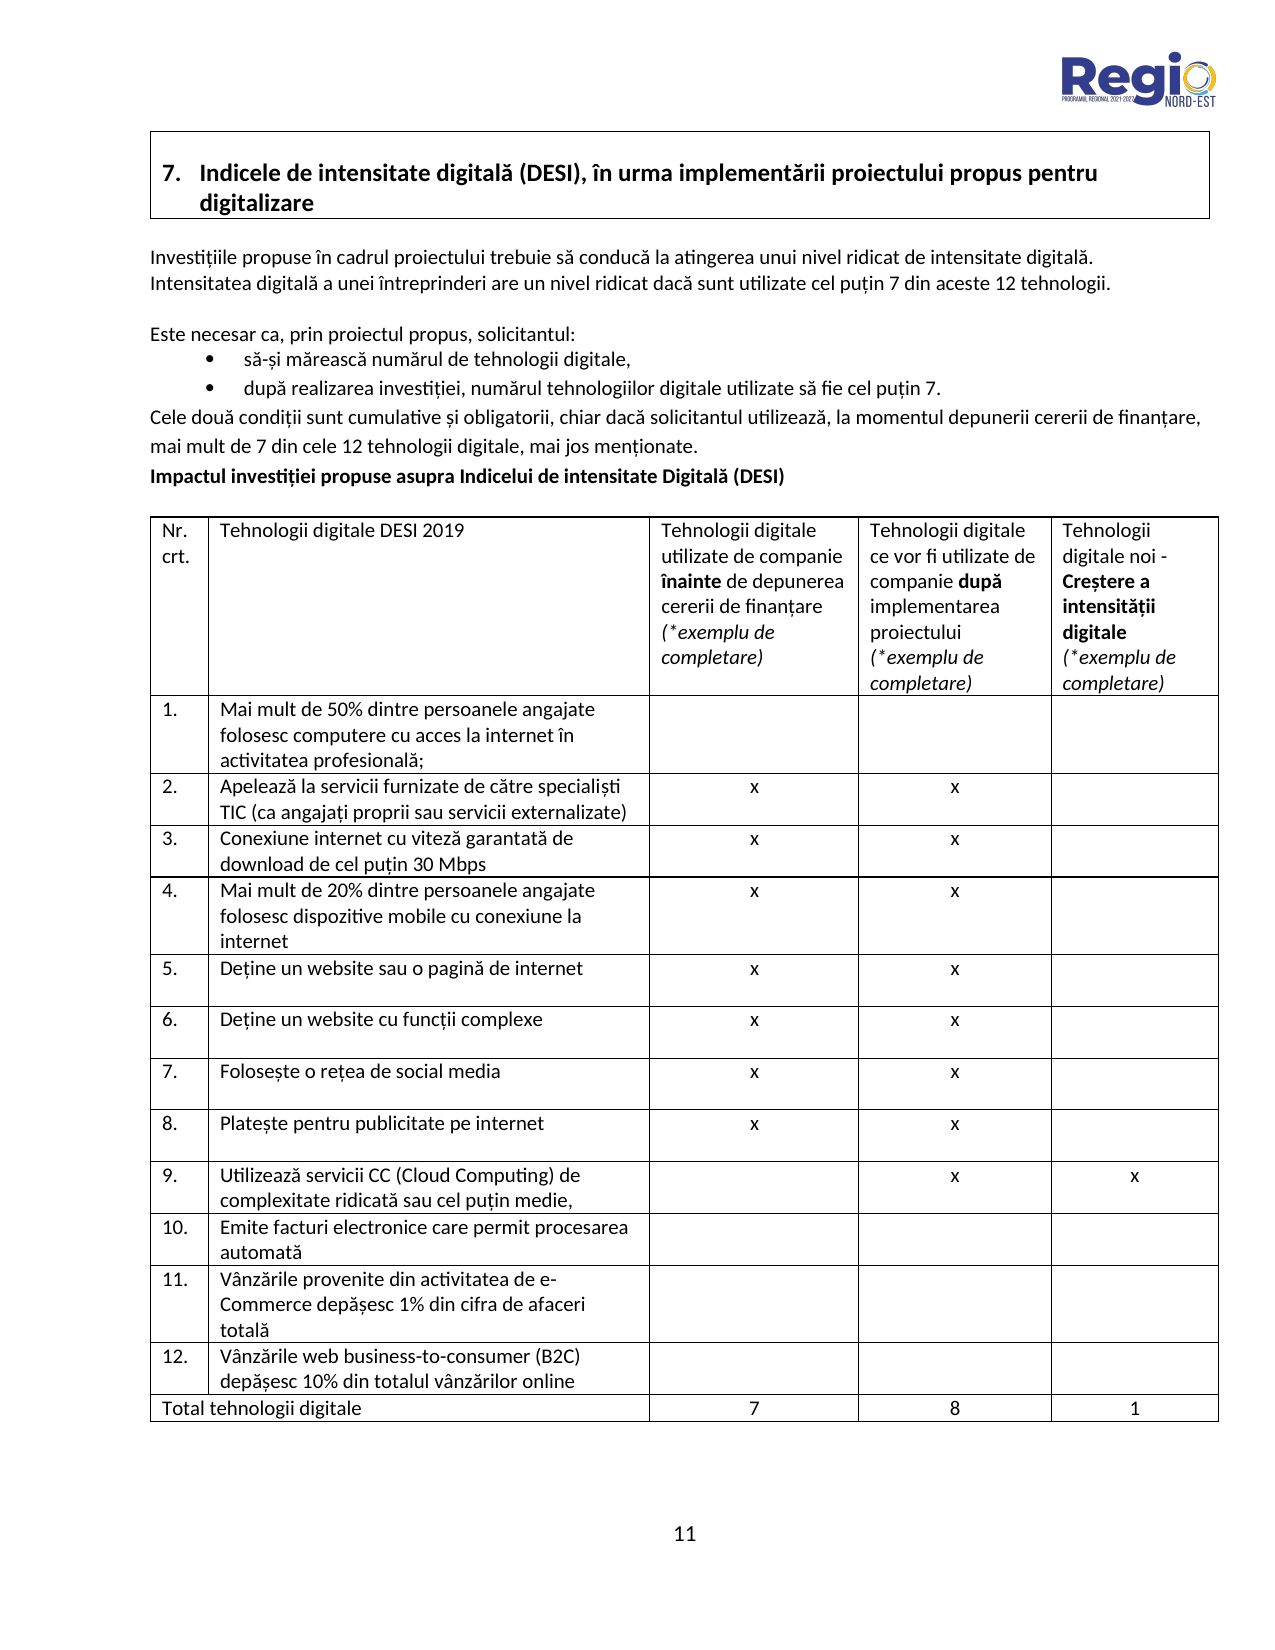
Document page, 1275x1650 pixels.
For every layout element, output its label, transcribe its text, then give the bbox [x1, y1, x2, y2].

table_cell [859, 1214, 1051, 1265]
list după realizarea investiției, numărul tehnologiilor digitale utilizate să fie cel puțin 7. [206, 375, 1203, 401]
table_cell x [859, 1007, 1051, 1057]
table_cell x [650, 955, 858, 1006]
table_cell x [1052, 1162, 1218, 1213]
table_cell [151, 878, 208, 954]
text Cele două condiții sunt cumulative și obligatorii, chiar dacă solicitantul utilizează, la momentul depunerii cererii de finanțare, mai mult de 7 din cele 12 tehnologii digitale, mai jos menționate. [150, 404, 1203, 459]
table_cell [151, 826, 208, 876]
table_cell [650, 1162, 858, 1213]
table_cell [1052, 955, 1218, 1006]
table_cell [151, 1110, 208, 1161]
table_cell Deține un website cu funcții complexe [209, 1007, 649, 1057]
table_cell [1052, 826, 1218, 876]
table_cell [1052, 1343, 1218, 1394]
table_cell x [650, 1059, 858, 1109]
table_cell x [859, 878, 1051, 954]
table_cell [1052, 1214, 1218, 1265]
table_cell [650, 1343, 858, 1394]
table_cell x [650, 878, 858, 954]
table_header Tehnologii digitale utilizate de companie înainte de depunerea cererii de finanțare (*exemplu de completare) [650, 518, 858, 695]
table_cell x [859, 955, 1051, 1006]
table_cell [151, 1007, 208, 1057]
table_cell [1052, 774, 1218, 824]
table_cell Deține un website sau o pagină de internet [209, 955, 649, 1006]
text Este necesar ca, prin proiectul propus, solicitantul: [150, 321, 1204, 346]
table_cell Folosește o rețea de social media [209, 1059, 649, 1109]
text Investițiile propuse în cadrul proiectului trebuie să conducă la atingerea unui nivel ridicat de intensitate digitală. [150, 244, 1204, 270]
table_cell x [859, 1059, 1051, 1109]
table_cell Mai mult de 20% dintre persoanele angajate folosesc dispozitive mobile cu conexiune la internet [209, 878, 649, 954]
table_cell [1052, 1059, 1218, 1109]
table_header Indicele de intensitate digitală (DESI), în urma implementării proiectului propus pentru digitalizare [151, 132, 1209, 218]
table_header Nr. crt. [151, 518, 208, 695]
table_cell x [859, 1162, 1051, 1213]
text Intensitatea digitală a unei întreprinderi are un nivel ridicat dacă sunt utilizate cel puțin 7 din aceste 12 tehnologii. [150, 270, 1204, 295]
table_cell x [650, 1007, 858, 1057]
table_cell [859, 696, 1051, 773]
table_cell [1052, 696, 1218, 773]
table_cell [859, 1266, 1051, 1342]
table_header Tehnologii digitale DESI 2019 [209, 518, 649, 695]
table_cell x [650, 774, 858, 824]
picture [1059, 48, 1219, 110]
table_cell Apelează la servicii furnizate de către specialiști TIC (ca angajați proprii sau servicii externalizate) [209, 774, 649, 824]
table_cell [151, 1343, 208, 1394]
table_cell [650, 1214, 858, 1265]
table_cell Utilizează servicii CC (Cloud Computing) de complexitate ridicată sau cel puțin medie, [209, 1162, 649, 1213]
table_cell Vânzările web business-to-consumer (B2C) depășesc 10% din totalul vânzărilor online [209, 1343, 649, 1394]
table_cell Mai mult de 50% dintre persoanele angajate folosesc computere cu acces la internet în activitatea profesională; [209, 696, 649, 773]
table_cell Total tehnologii digitale [151, 1395, 649, 1421]
table_cell 8 [859, 1395, 1051, 1421]
table_cell [151, 1059, 208, 1109]
table_cell [151, 774, 208, 824]
table_cell [859, 1343, 1051, 1394]
table_cell [650, 1266, 858, 1342]
table_cell [151, 1162, 208, 1213]
table_header Tehnologii digitale noi - Creștere a intensității digitale (*exemplu de completare) [1052, 518, 1218, 695]
table_cell x [650, 826, 858, 876]
list să-și mărească numărul de tehnologii digitale, [206, 346, 1203, 372]
table_cell [1052, 1110, 1218, 1161]
table_cell [151, 696, 208, 773]
table_cell Emite facturi electronice care permit procesarea automată [209, 1214, 649, 1265]
text Impactul investiției propuse asupra Indicelui de intensitate Digitală (DESI) [150, 463, 1219, 488]
table_cell x [650, 1110, 858, 1161]
table_cell [1052, 878, 1218, 954]
table_cell Platește pentru publicitate pe internet [209, 1110, 649, 1161]
table_cell 7 [650, 1395, 858, 1421]
table_cell [151, 1214, 208, 1265]
table_header Tehnologii digitale ce vor fi utilizate de companie după implementarea proiectului (*exemplu de completare) [859, 518, 1051, 695]
table_cell x [859, 1110, 1051, 1161]
table_cell x [859, 774, 1051, 824]
table_cell [1052, 1007, 1218, 1057]
table_cell Conexiune internet cu viteză garantată de download de cel puțin 30 Mbps [209, 826, 649, 876]
table_cell [151, 1266, 208, 1342]
table_cell [151, 955, 208, 1006]
table_cell Vânzările provenite din activitatea de e-Commerce depășesc 1% din cifra de afaceri totală [209, 1266, 649, 1342]
table_cell 1 [1052, 1395, 1218, 1421]
table_cell x [859, 826, 1051, 876]
table_cell [650, 696, 858, 773]
table_cell [1052, 1266, 1218, 1342]
